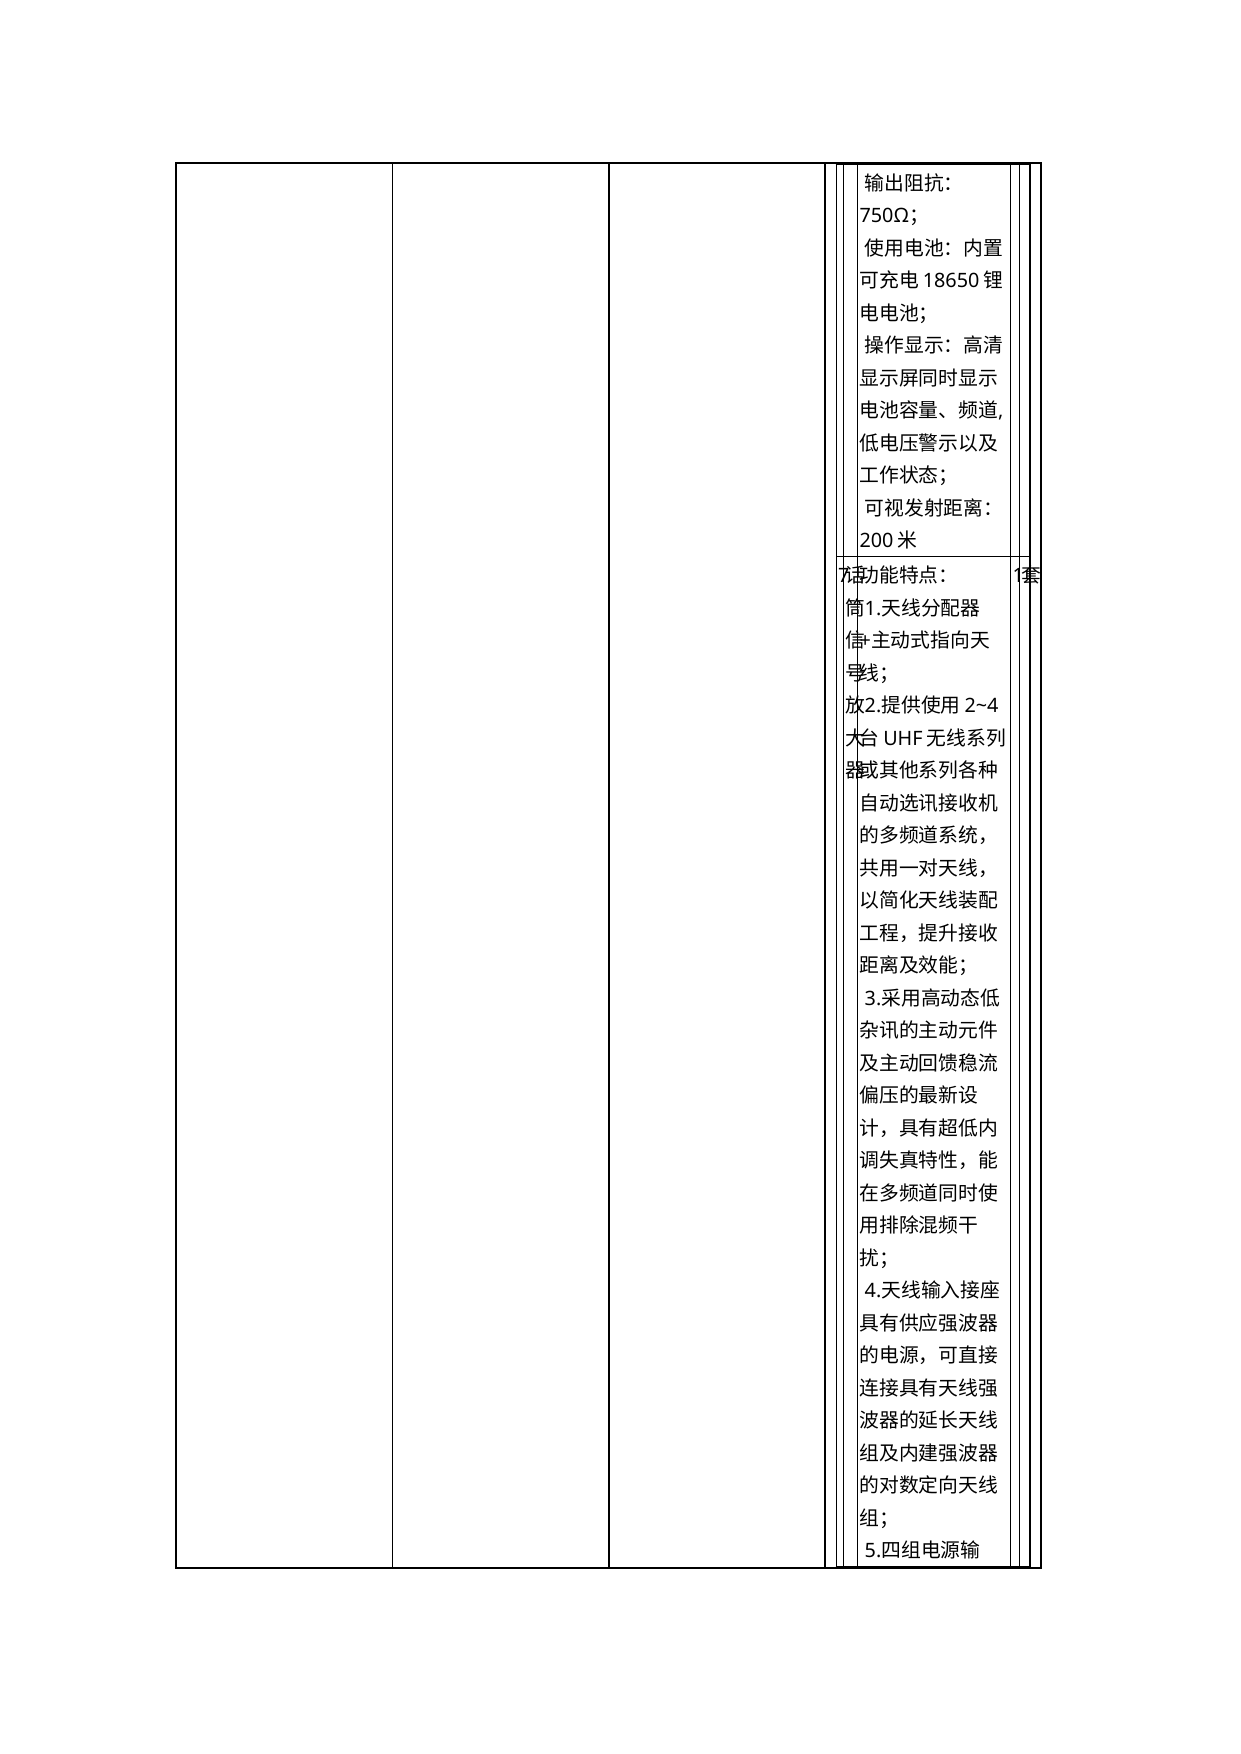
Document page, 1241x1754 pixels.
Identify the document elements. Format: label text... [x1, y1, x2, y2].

table_cell [1011, 165, 1019, 556]
table_cell [837, 165, 843, 556]
table_cell [1020, 557, 1029, 1566]
table_cell [1020, 165, 1029, 556]
table_cell [1031, 579, 1040, 1567]
table_cell 1 [610, 164, 824, 1567]
table_cell [858, 165, 1010, 556]
table_cell [844, 573, 857, 1566]
table_cell [858, 557, 1010, 1566]
table_cell ★ [177, 164, 392, 1567]
table_cell [844, 557, 857, 579]
table_cell [826, 164, 836, 1567]
table_cell [1031, 164, 1040, 567]
table_cell [844, 165, 857, 556]
table_cell 1 [393, 164, 608, 1567]
table_cell [1031, 572, 1040, 578]
table_cell [837, 557, 843, 1566]
table_cell [1011, 557, 1019, 1566]
